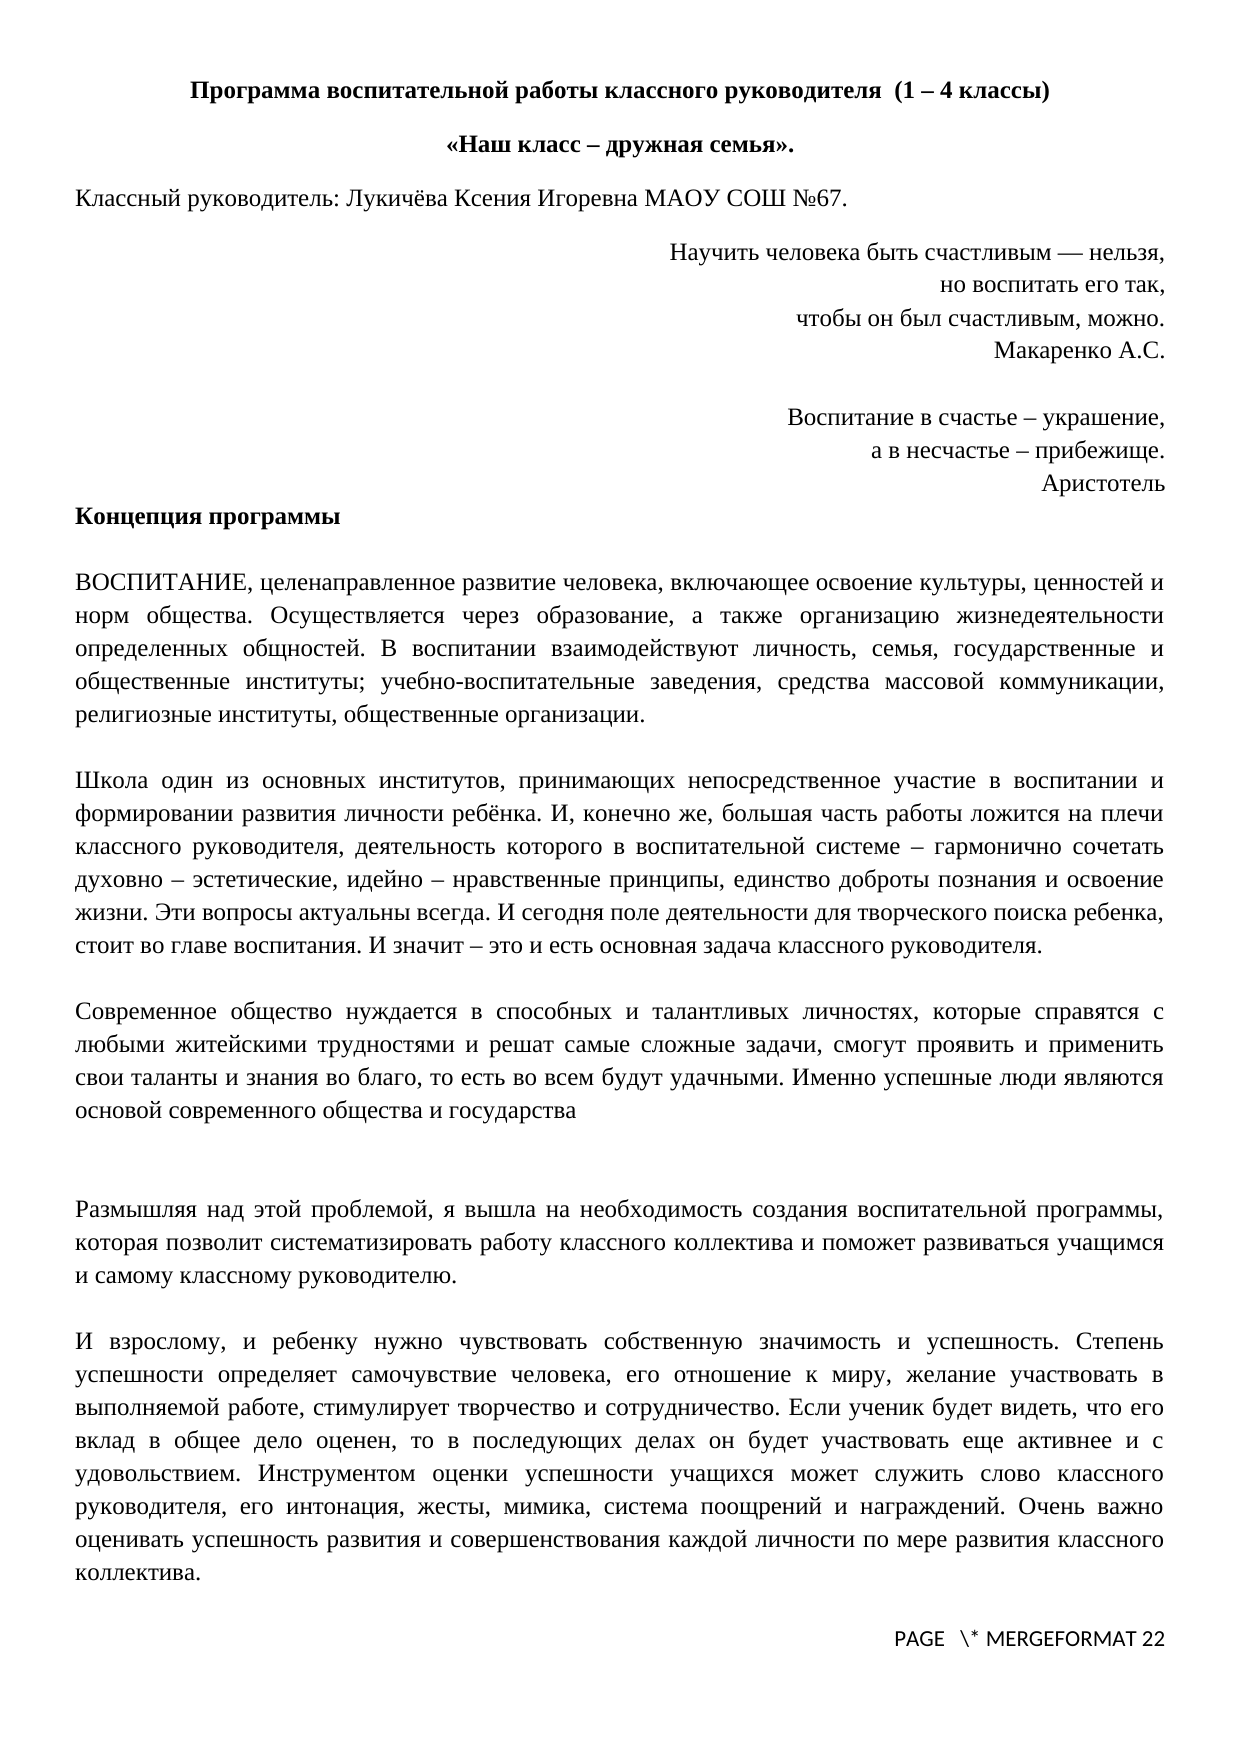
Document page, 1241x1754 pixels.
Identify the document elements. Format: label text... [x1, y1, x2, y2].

text Концепция программы [75, 501, 1165, 529]
text а в несчастье – прибежище. [75, 435, 1165, 463]
text Школа один из основных институтов, принимающих непосредственное участие в воспитании и формировании развития личности ребёнка. И, конечно же, большая часть работы ложится на плечи классного руководителя, деятельность которого в воспитательной системе – гармонично сочетать духовно – эстетические, идейно – нравственные принципы, единство доброты познания и освоение жизни. Эти вопросы актуальны всегда. И сегодня поле деятельности для творческого поиска ребенка, стоит во главе воспитания. И значит – это и есть основная задача классного руководителя. [75, 765, 1165, 959]
text чтобы он был счастливым, можно. [75, 303, 1165, 331]
text но воспитать его так, [75, 269, 1165, 298]
text Воспитание в счастье – украшение, [75, 402, 1165, 430]
text ВОСПИТАНИЕ, целенаправленное развитие человека, включающее освоение культуры, ценностей и норм общества. Осуществляется через образование, а также организацию жизнедеятельности определенных общностей. В воспитании взаимодействуют личность, семья, государственные и общественные институты; учебно-воспитательные заведения, средства массовой коммуникации, религиозные институты, общественные организации. [75, 567, 1165, 728]
text Аристотель [75, 468, 1165, 496]
text «Наш класс – дружная семья». [75, 129, 1165, 158]
text Программа воспитательной работы классного руководителя (1 – 4 классы) [75, 75, 1165, 104]
text Современное общество нуждается в способных и талантливых личностях, которые справятся с любыми житейскими трудностями и решат самые сложные задачи, смогут проявить и применить свои таланты и знания во благо, то есть во всем будут удачными. Именно успешные люди являются основой современного общества и государства [75, 996, 1165, 1124]
text Размышляя над этой проблемой, я вышла на необходимость создания воспитательной программы, которая позволит систематизировать работу классного коллектива и поможет развиваться учащимся и самому классному руководителю. [75, 1194, 1165, 1289]
text И взрослому, и ребенку нужно чувствовать собственную значимость и успешность. Степень успешности определяет самочувствие человека, его отношение к миру, желание участвовать в выполняемой работе, стимулирует творчество и сотрудничество. Если ученик будет видеть, что его вклад в общее дело оценен, то в последующих делах он будет участвовать еще активнее и с удовольствием. Инструментом оценки успешности учащихся может служить слово классного руководителя, его интонация, жесты, мимика, система поощрений и награждений. Очень важно оценивать успешность развития и совершенствования каждой личности по мере развития классного коллектива. [75, 1326, 1165, 1586]
text Научить человека быть счастливым — нельзя, [75, 237, 1165, 265]
text Классный руководитель: Лукичёва Ксения Игоревна МАОУ СОШ №67. [75, 183, 1165, 211]
text Макаренко А.С. [75, 336, 1165, 364]
